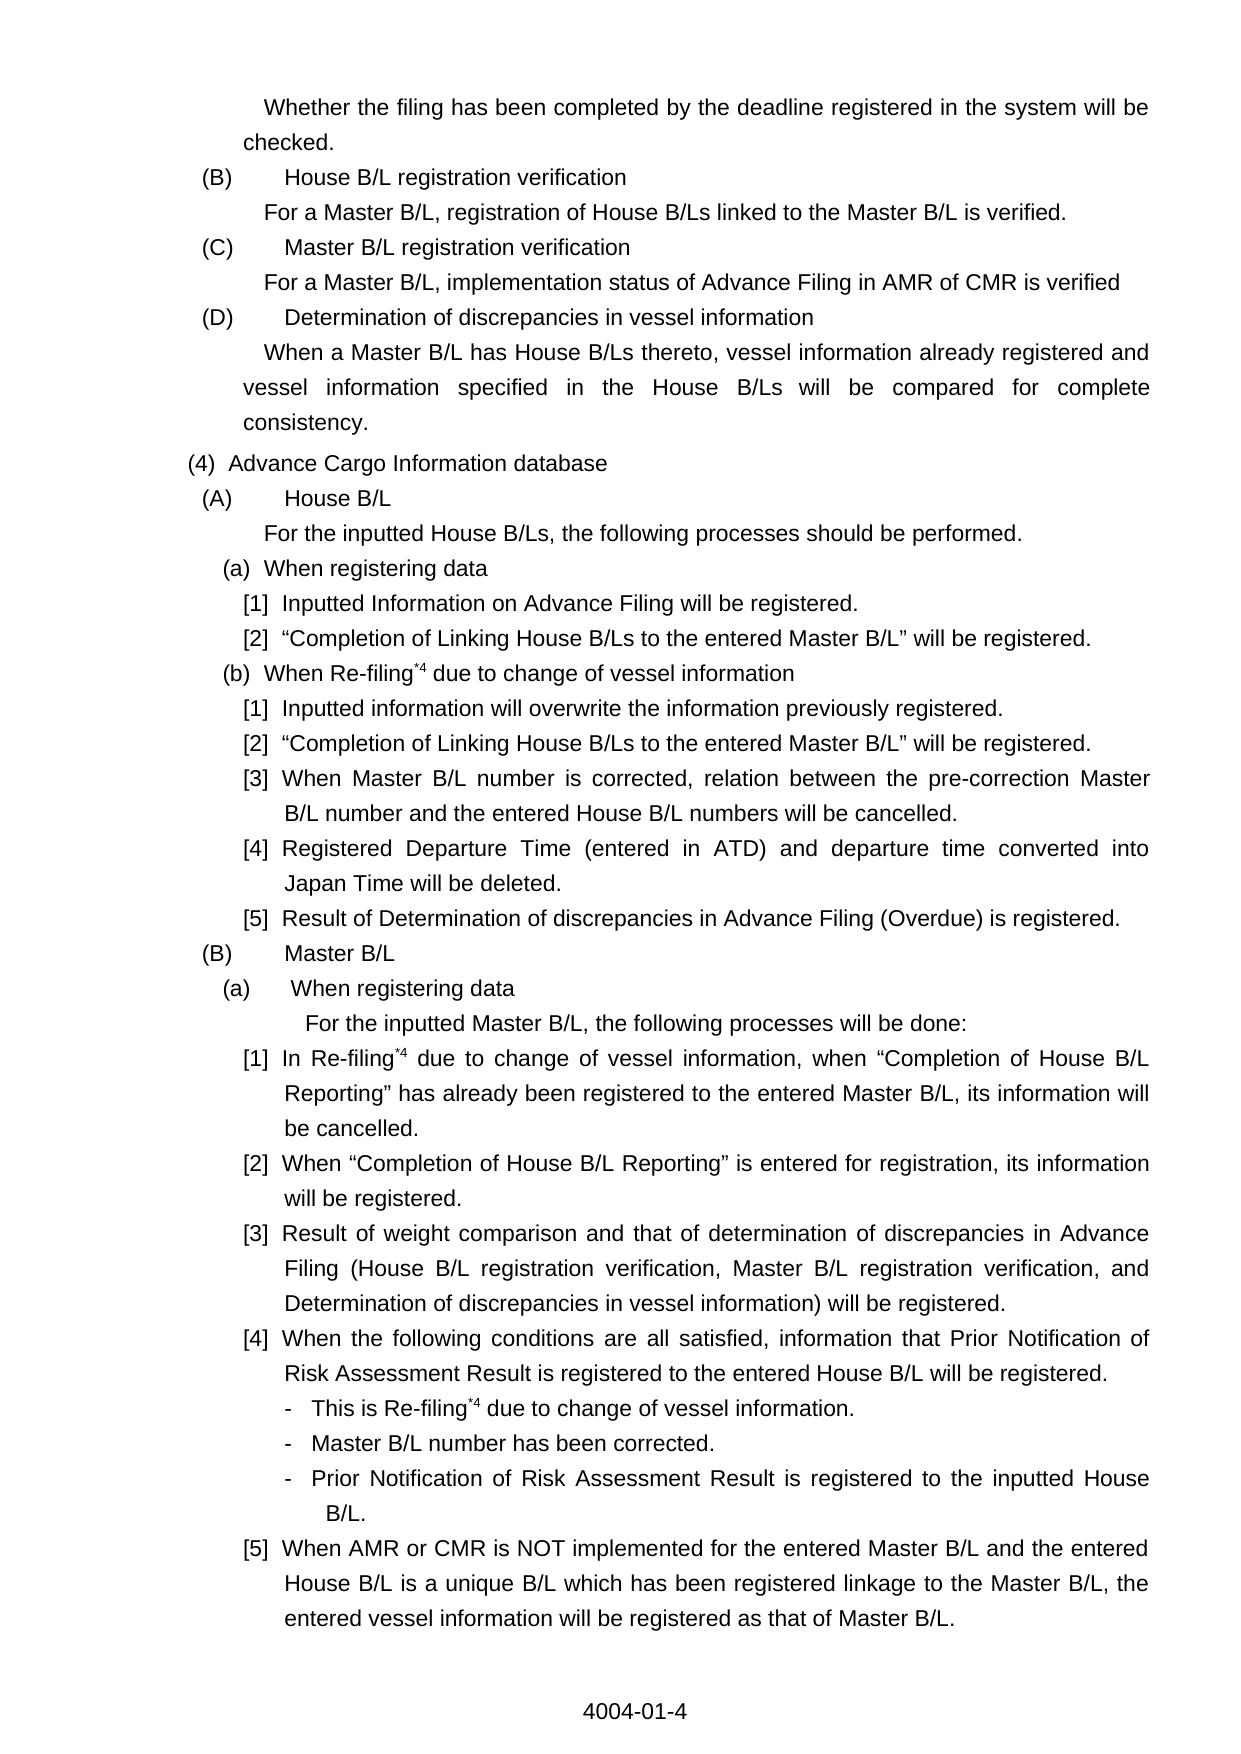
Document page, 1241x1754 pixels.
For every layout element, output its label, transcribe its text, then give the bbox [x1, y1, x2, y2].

text When a Master B/L has House B/Ls thereto, vessel information already registered and vessel information specified in the House B/Ls will be compared for complete consistency. [226, 334, 1150, 439]
list Master B/L registration verification [185, 229, 1150, 264]
text [4] Registered Departure Time (entered in ATD) and departure time converted into Japan Time will be deleted. [237, 831, 1150, 901]
list House B/L registration verification [185, 159, 1150, 194]
text For a Master B/L, registration of House B/Ls linked to the Master B/L is verified. [226, 194, 1150, 229]
text For a Master B/L, implementation status of Advance Filing in AMR of CMR is verified [226, 264, 1150, 299]
list House B/L [189, 481, 1150, 516]
list When registering data [208, 551, 1150, 586]
text [5] When AMR or CMR is NOT implemented for the entered Master B/L and the entered House B/L is a unique B/L which has been registered linkage to the Master B/L, the entered vessel information will be registered as that of Master B/L. [237, 1531, 1150, 1636]
text [3] Result of weight comparison and that of determination of discrepancies in Advance Filing (House B/L registration verification, Master B/L registration verification, and Determination of discrepancies in vessel information) will be registered. [237, 1216, 1150, 1321]
text [1] Inputted Information on Advance Filing will be registered. [237, 586, 1150, 621]
text - Master B/L number has been corrected. [282, 1426, 1150, 1461]
text For the inputted House B/Ls, the following processes should be performed. [226, 516, 1150, 551]
text [2] “Completion of Linking House B/Ls to the entered Master B/L” will be registered. [237, 621, 1150, 656]
list When Re-filing*4 due to change of vessel information [208, 656, 1150, 691]
text [1] In Re-filing*4 due to change of vessel information, when “Completion of House B/L Reporting” has already been registered to the entered Master B/L, its information will be cancelled. [237, 1041, 1150, 1146]
list Determination of discrepancies in vessel information [185, 299, 1150, 334]
text - This is Re-filing*4 due to change of vessel information. [282, 1391, 1150, 1426]
text [5] Result of Determination of discrepancies in Advance Filing (Overdue) is registered. [237, 901, 1150, 936]
text For the inputted Master B/L, the following processes will be done: [252, 1006, 1150, 1041]
text Whether the filing has been completed by the deadline registered in the system will be checked. [226, 89, 1150, 159]
text - Prior Notification of Risk Assessment Result is registered to the inputted House B/L. [282, 1461, 1150, 1531]
text [1] Inputted information will overwrite the information previously registered. [237, 691, 1150, 726]
text [2] When “Completion of House B/L Reporting” is entered for registration, its information will be registered. [237, 1146, 1150, 1216]
text (4) Advance Cargo Information database [163, 446, 1150, 481]
text [4] When the following conditions are all satisfied, information that Prior Notification of Risk Assessment Result is registered to the entered House B/L will be registered. [237, 1321, 1150, 1391]
list Master B/L [189, 936, 1150, 971]
text [2] “Completion of Linking House B/Ls to the entered Master B/L” will be registered. [237, 726, 1150, 761]
list When registering data [208, 971, 1150, 1006]
text [3] When Master B/L number is corrected, relation between the pre-correction Master B/L number and the entered House B/L numbers will be cancelled. [237, 761, 1150, 831]
